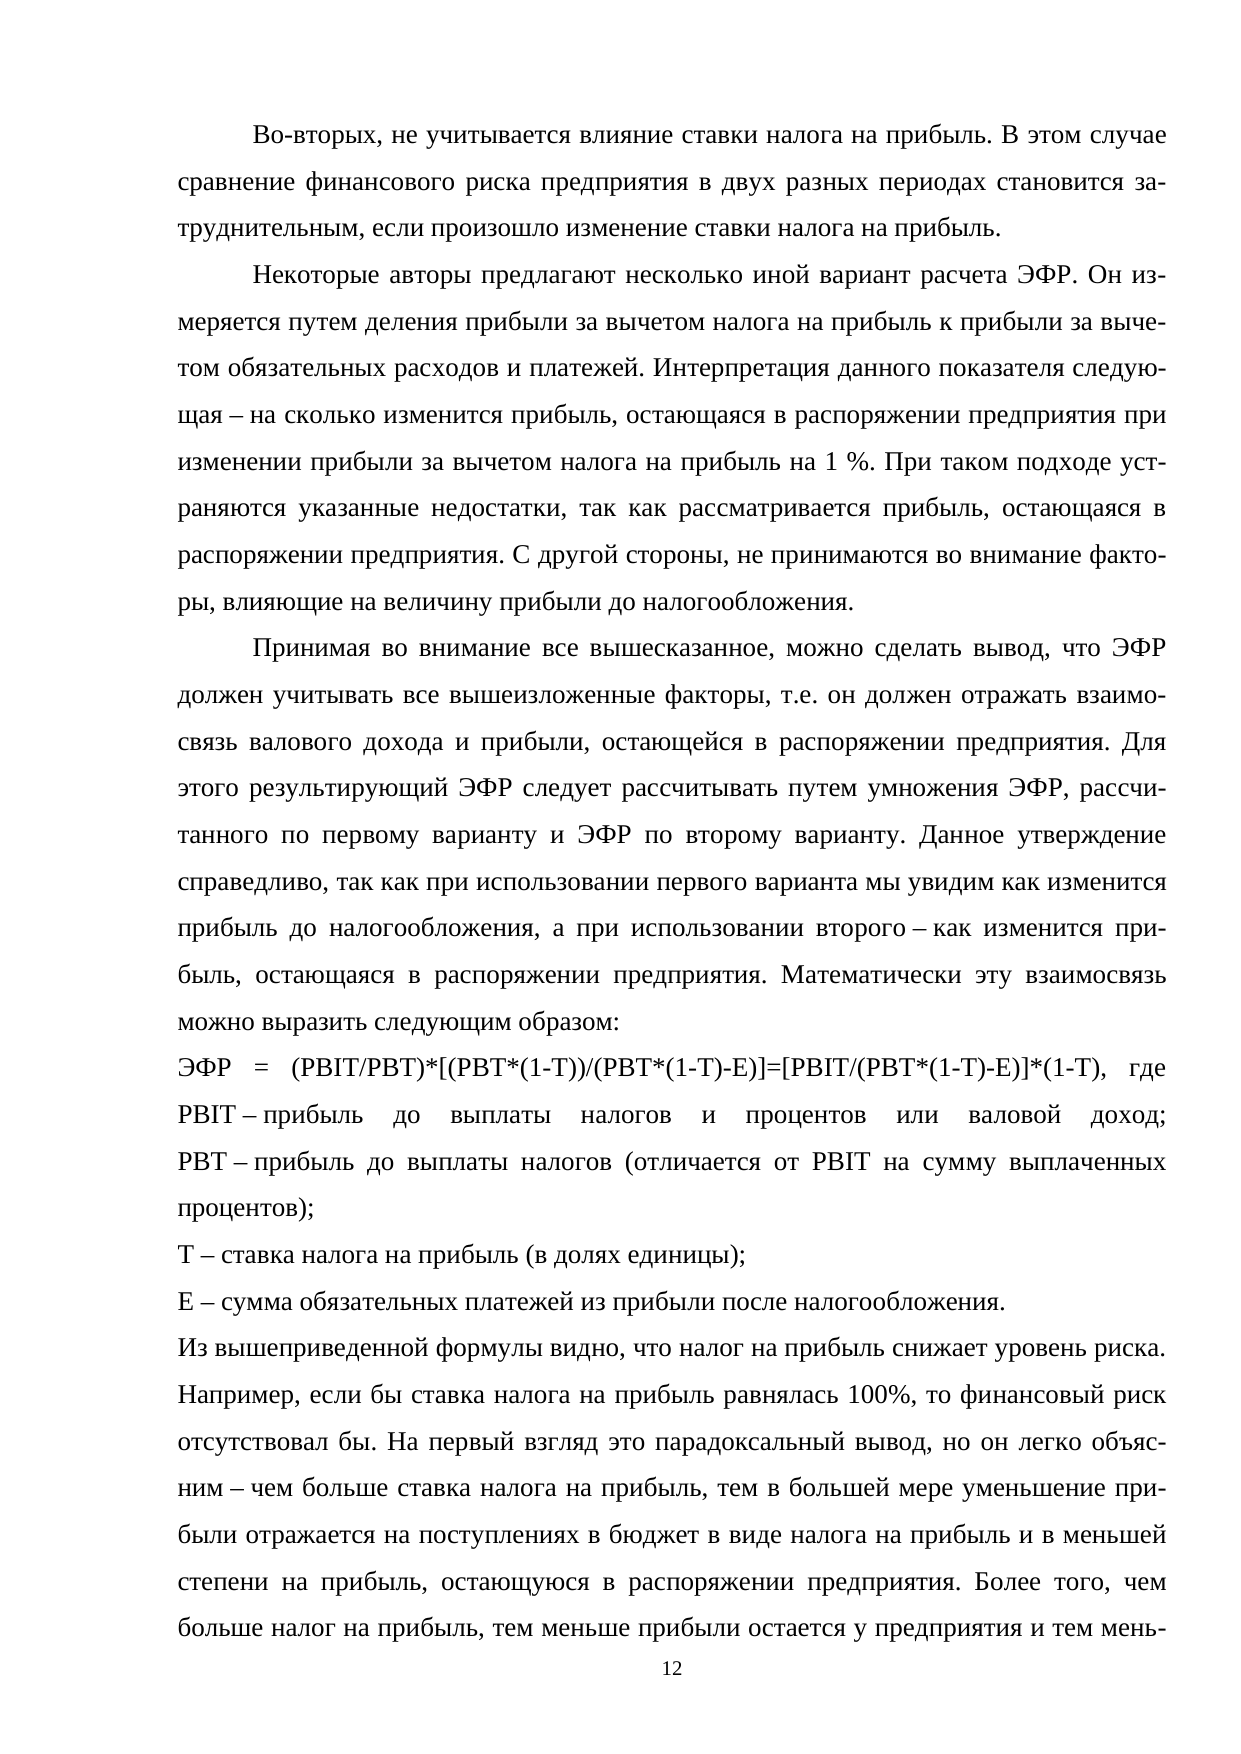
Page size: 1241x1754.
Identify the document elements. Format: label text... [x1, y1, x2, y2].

text Некоторые авторы предлагают несколько иной вариант расчета ЭФР. Он измеряется путем деления прибыли за вычетом налога на прибыль к прибыли за вычетом обязательных расходов и платежей. Интерпретация данного показателя следующая – на сколько изменится прибыль, остающаяся в распоряжении предприятия при изменении прибыли за вычетом налога на прибыль на 1 %. При таком подходе устраняются указанные недостатки, так как рассматривается прибыль, остающаяся в распоряжении предприятия. С другой стороны, не принимаются во внимание факторы, влияющие на величину прибыли до налогообложения. [177, 258, 1167, 616]
text E – сумма обязательных платежей из прибыли после налогообложения. [177, 1285, 1167, 1316]
text Во-вторых, не учитывается влияние ставки налога на прибыль. В этом случае сравнение финансового риска предприятия в двух разных периодах становится затруднительным, если произошло изменение ставки налога на прибыль. [177, 118, 1167, 243]
text ЭФР = (PBIT/PBT)*[(PBT*(1-T))/(PBT*(1-T)-E)]=[PBIT/(PBT*(1-T)-E)]*(1-T), где PBIT – прибыль до выплаты налогов и процентов или валовой доход; PBT – прибыль до выплаты налогов (отличается от PBIT на сумму выплаченных процентов); T – ставка налога на прибыль (в долях единицы); [177, 1051, 1167, 1269]
text Принимая во внимание все вышесказанное, можно сделать вывод, что ЭФР должен учитывать все вышеизложенные факторы, т.е. он должен отражать взаимосвязь валового дохода и прибыли, остающейся в распоряжении предприятия. Для этого результирующий ЭФР следует рассчитывать путем умножения ЭФР, рассчитанного по первому варианту и ЭФР по второму варианту. Данное утверждение справедливо, так как при использовании первого варианта мы увидим как изменится прибыль до налогообложения, а при использовании второго – как изменится прибыль, остающаяся в распоряжении предприятия. Математически эту взаимосвязь можно выразить следующим образом: [177, 631, 1167, 1036]
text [177, 1331, 1167, 1643]
